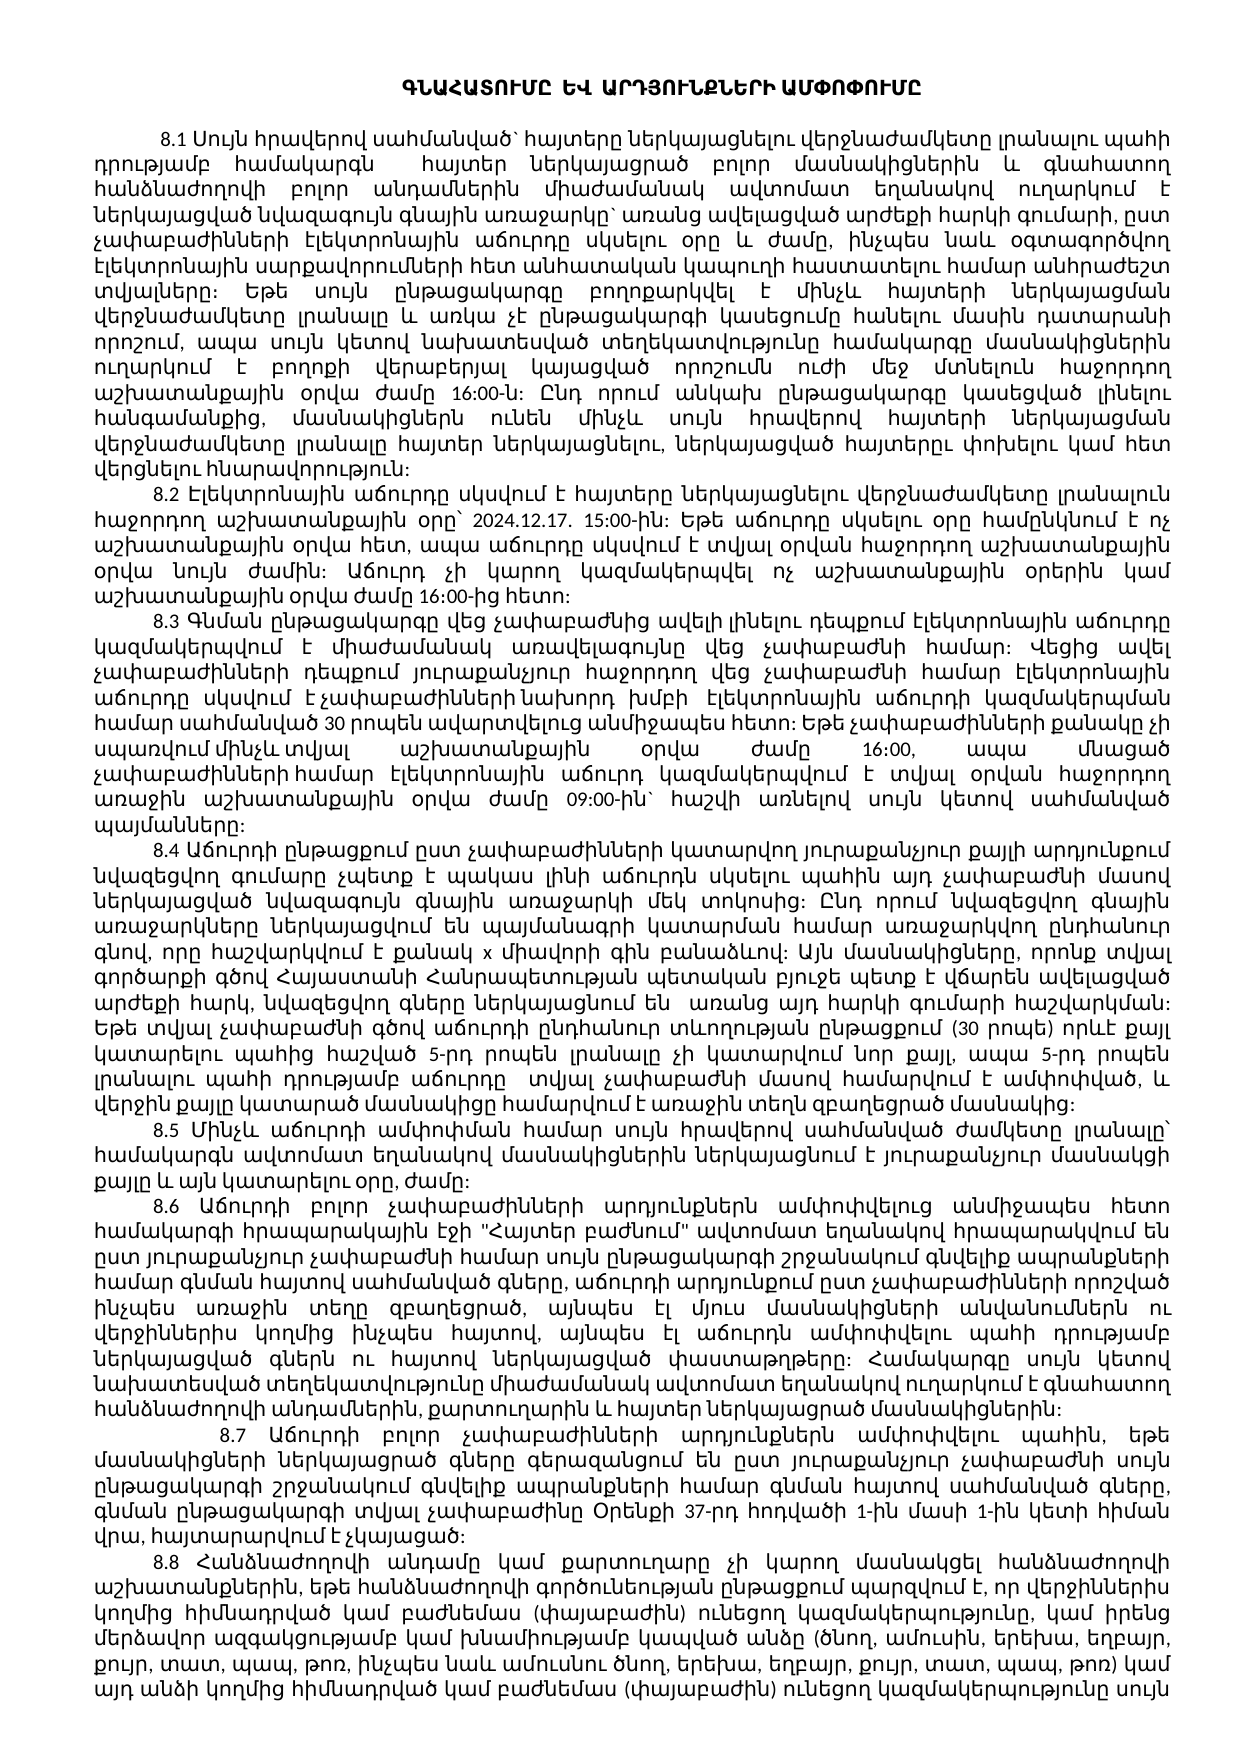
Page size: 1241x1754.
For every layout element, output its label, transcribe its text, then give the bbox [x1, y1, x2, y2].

text 8.4 Աճուրդի ընթացքում ըստ չափաբաժինների կատարվող յուրաքանչյուր քայլի արդյունքում նվազեցվող գումարը չպետք է պակաս լինի աճուրդն սկսելու պահին այդ չափաբաժնի մասով ներկայացված նվազագույն գնային առաջարկի մեկ տոկոսից: Ընդ որում նվազեցվող գնային առաջարկները ներկայացվում են պայմանագրի կատարման համար առաջարկվող ընդհանուր գնով, որը հաշվարկվում է քանակ x միավորի գին բանաձևով: Այն մասնակիցները, որոնք տվյալ գործարքի գծով Հայաստանի Հանրապետության պետական բյուջե պետք է վճարեն ավելացված արժեքի հարկ, նվազեցվող գները ներկայացնում են առանց այդ հարկի գումարի հաշվարկման: Եթե տվյալ չափաբաժնի գծով աճուրդի ընդհանուր տևողության ընթացքում (30 րոպե) որևէ քայլ կատարելու պահից հաշված 5-րդ րոպեն լրանալը չի կատարվում նոր քայլ, ապա 5-րդ րոպեն լրանալու պահի դրությամբ աճուրդը տվյալ չափաբաժնի մասով համարվում է ամփոփված, և վերջին քայլը կատարած մասնակիցը համարվում է առաջին տեղն զբաղեցրած մասնակից: [94, 837, 1171, 1117]
text 8.7 Աճուրդի բոլոր չափաբաժինների արդյունքներն ամփոփվելու պահին, եթե մասնակիցների ներկայացրած գները գերազանցում են ըստ յուրաքանչյուր չափաբաժնի սույն ընթացակարգի շրջանակում գնվելիք ապրանքների համար գնման հայտով սահմանված գները, գնման ընթացակարգի տվյալ չափաբաժինը Օրենքի 37-րդ հոդվածի 1-ին մասի 1-ին կետի հիման վրա, հայտարարվում է չկայացած: [94, 1422, 1171, 1549]
text 8.3 Գնման ընթացակարգը վեց չափաբաժնից ավելի լինելու դեպքում էլեկտրոնային աճուրդը կազմակերպվում է միաժամանակ առավելագույնը վեց չափաբաժնի համար: Վեցից ավել չափաբաժինների դեպքում յուրաքանչյուր հաջորդող վեց չափաբաժնի համար էլեկտրոնային աճուրդը սկսվում է չափաբաժինների նախորդ խմբի էլեկտրոնային աճուրդի կազմակերպման համար սահմանված 30 րոպեն ավարտվելուց անմիջապես հետո: Եթե չափաբաժինների քանակը չի սպառվում մինչև տվյալ աշխատանքային օրվա ժամը 16։00, ապա մնացած չափաբաժինների համար էլեկտրոնային աճուրդ կազմակերպվում է տվյալ օրվան հաջորդող առաջին աշխատանքային օրվա ժամը 09:00-ին` հաշվի առնելով սույն կետով սահմանված պայմանները: [94, 609, 1171, 837]
text 8.5 Մինչև աճուրդի ամփոփման համար սույն հրավերով սահմանված ժամկետը լրանալը՝ համակարգն ավտոմատ եղանակով մասնակիցներին ներկայացնում է յուրաքանչյուր մասնակցի քայլը և այն կատարելու օրը, ժամը: [94, 1117, 1171, 1193]
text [94, 1549, 1171, 1702]
text 8.6 Աճուրդի բոլոր չափաբաժինների արդյունքներն ամփոփվելուց անմիջապես հետո համակարգի հրապարակային էջի "Հայտեր բաժնում" ավտոմատ եղանակով հրապարակվում են ըստ յուրաքանչյուր չափաբաժնի համար սույն ընթացակարգի շրջանակում գնվելիք ապրանքների համար գնման հայտով սահմանված գները, աճուրդի արդյունքում ըստ չափաբաժինների որոշված ինչպես առաջին տեղը զբաղեցրած, այնպես էլ մյուս մասնակիցների անվանումներն ու վերջիններիս կողմից ինչպես հայտով, այնպես էլ աճուրդն ամփոփվելու պահի դրությամբ ներկայացված գներն ու հայտով ներկայացված փաստաթղթերը: Համակարգը սույն կետով նախատեսված տեղեկատվությունը միաժամանակ ավտոմատ եղանակով ուղարկում է գնահատող հանձնաժողովի անդամներին, քարտուղարին և հայտեր ներկայացրած մասնակիցներին: [94, 1193, 1171, 1422]
text 8.2 Էլեկտրոնային աճուրդը սկսվում է հայտերը ներկայացնելու վերջնաժամկետը լրանալուն հաջորդող աշխատանքային օրը՝ 2024.12.17. 15:00 -ին: Եթե աճուրդը սկսելու օրը համընկնում է ոչ աշխատանքային օրվա հետ, ապա աճուրդը սկսվում է տվյալ օրվան հաջորդող աշխատանքային օրվա նույն ժամին: Աճուրդ չի կարող կազմակերպվել ոչ աշխատանքային օրերին կամ աշխատանքային օրվա ժամը 16։00-ից հետո: [94, 482, 1171, 609]
text 8.1 Սույն հրավերով սահմանված` հայտերը ներկայացնելու վերջնաժամկետը լրանալու պահի դրությամբ համակարգն հայտեր ներկայացրած բոլոր մասնակիցներին և գնահատող հանձնաժողովի բոլոր անդամներին միաժամանակ ավտոմատ եղանակով ուղարկում է ներկայացված նվազագույն գնային առաջարկը` առանց ավելացված արժեքի հարկի գումարի, ըստ չափաբաժինների էլեկտրոնային աճուրդը սկսելու օրը և ժամը, ինչպես նաև օգտագործվող էլեկտրոնային սարքավորումների հետ անհատական կապուղի հաստատելու համար անհրաժեշտ տվյալները։ Եթե սույն ընթացակարգը բողոքարկվել է մինչև հայտերի ներկայացման վերջնաժամկետը լրանալը և առկա չէ ընթացակարգի կասեցումը հանելու մասին դատարանի որոշում, ապա սույն կետով նախատեսված տեղեկատվությունը համակարգը մասնակիցներին ուղարկում է բողոքի վերաբերյալ կայացված որոշումն ուժի մեջ մտնելուն հաջորդող աշխատանքային օրվա ժամը 16:00-ն: Ընդ որում անկախ ընթացակարգը կասեցված լինելու հանգամանքից, մասնակիցներն ունեն մինչև սույն հրավերով հայտերի ներկայացման վերջնաժամկետը լրանալը հայտեր ներկայացնելու, ներկայացված հայտերըւ փոխելու կամ հետ վերցնելու հնարավորություն: [94, 126, 1171, 482]
text ԳՆԱՀԱՏՈՒՄԸ ԵՎ ԱՐԴՅՈՒՆՔՆԵՐԻ ԱՄՓՈՓՈՒՄԸ [94, 75, 1171, 100]
